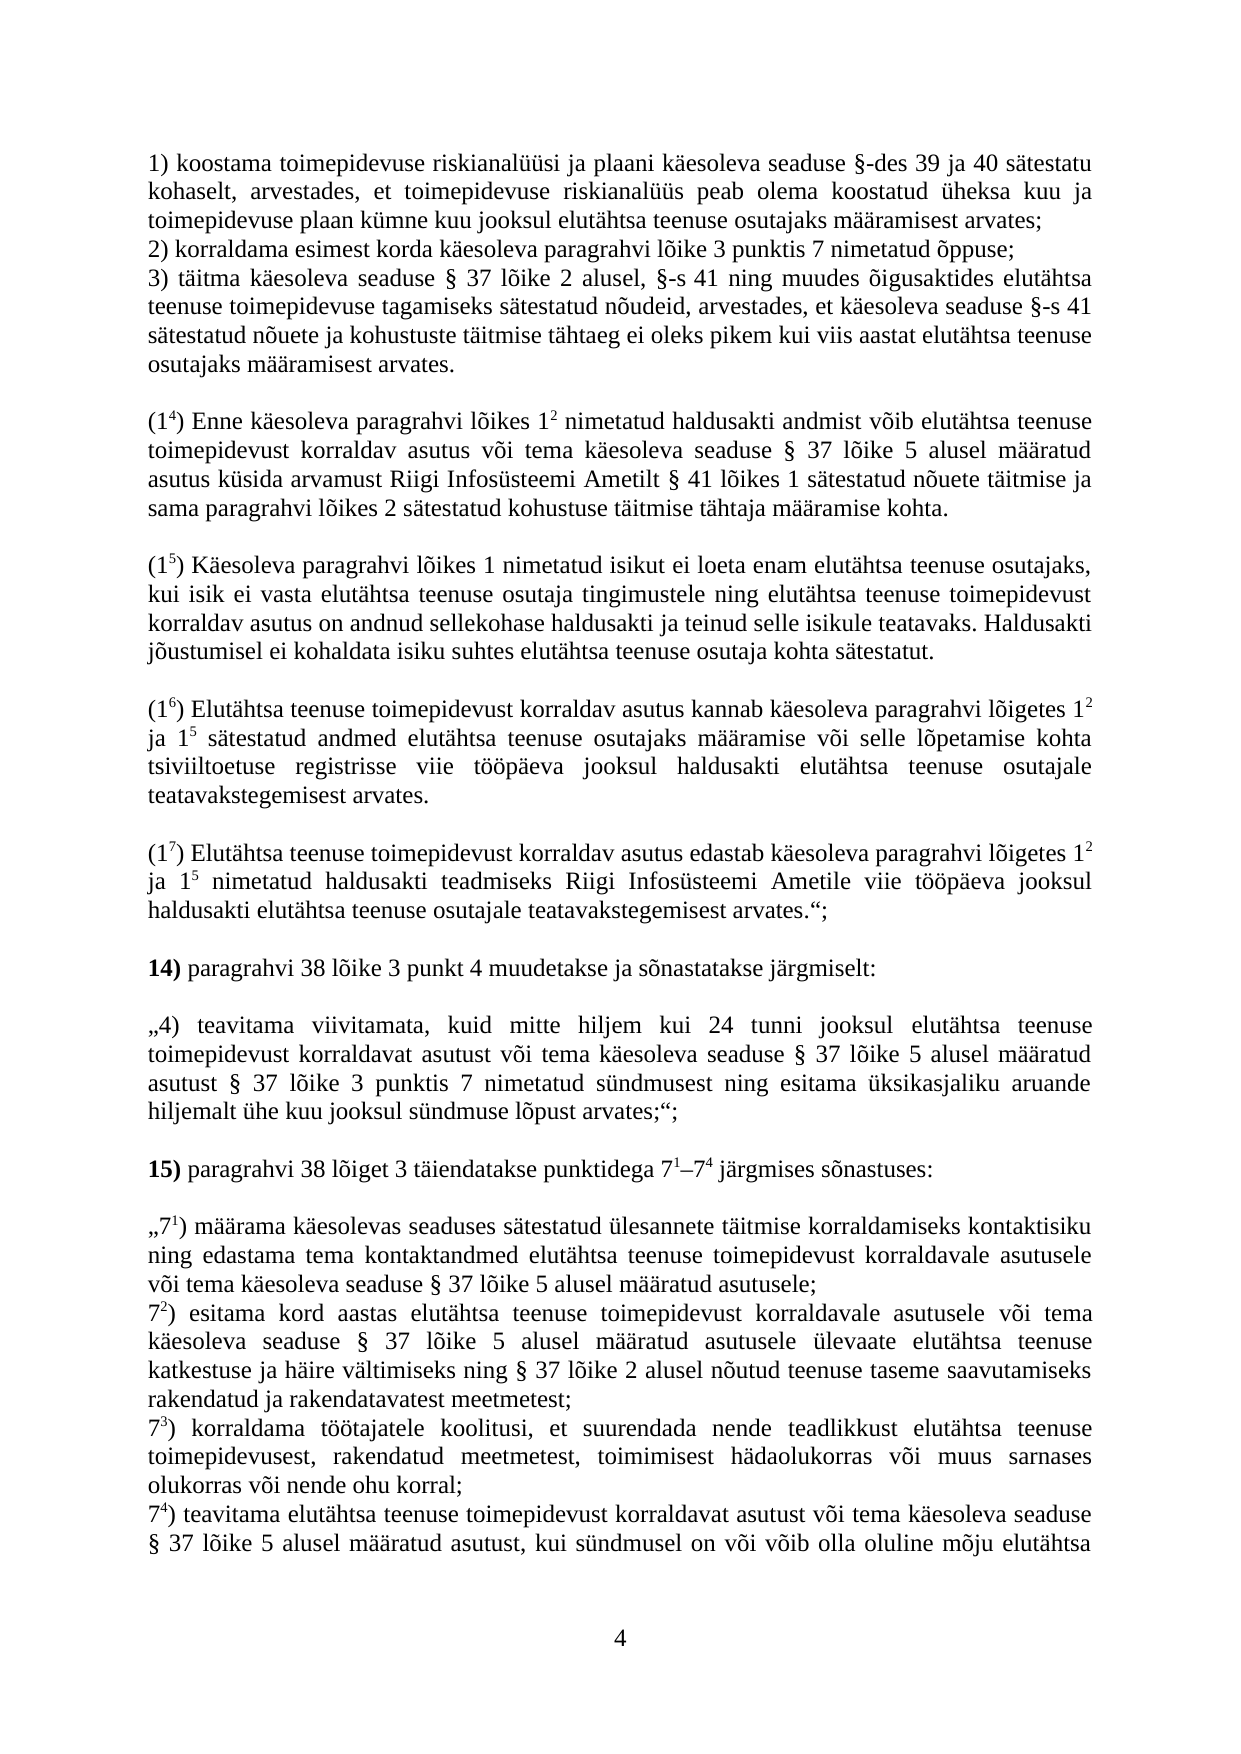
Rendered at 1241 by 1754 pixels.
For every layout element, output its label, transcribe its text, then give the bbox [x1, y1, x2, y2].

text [148, 1499, 1093, 1556]
text 1) koostama toimepidevuse riskianalüüsi ja plaani käesoleva seaduse §-des 39 ja 40 sätestatu kohaselt, arvestades, et toimepidevuse riskianalüüs peab olema koostatud üheksa kuu ja toimepidevuse plaan kümne kuu jooksul elutähtsa teenuse osutajaks määramisest arvates; [148, 148, 1093, 234]
text „71) määrama käesolevas seaduses sätestatud ülesannete täitmise korraldamiseks kontaktisiku ning edastama tema kontaktandmed elutähtsa teenuse toimepidevust korraldavale asutusele või tema käesoleva seaduse § 37 lõike 5 alusel määratud asutusele; [148, 1211, 1093, 1298]
text (14) Enne käesoleva paragrahvi lõikes 12 nimetatud haldusakti andmist võib elutähtsa teenuse toimepidevust korraldav asutus või tema käesoleva seaduse § 37 lõike 5 alusel määratud asutus küsida arvamust Riigi Infosüsteemi Ametilt § 41 lõikes 1 sätestatud nõuete täitmise ja sama paragrahvi lõikes 2 sätestatud kohustuse täitmise tähtaja määramise kohta. [148, 406, 1093, 521]
text 14) paragrahvi 38 lõike 3 punkt 4 muudetakse ja sõnastatakse järgmiselt: [148, 953, 1093, 981]
text 3) täitma käesoleva seaduse § 37 lõike 2 alusel, §-s 41 ning muudes õigusaktides elutähtsa teenuse toimepidevuse tagamiseks sätestatud nõudeid, arvestades, et käesoleva seaduse §-s 41 sätestatud nõuete ja kohustuste täitmise tähtaeg ei oleks pikem kui viis aastat elutähtsa teenuse osutajaks määramisest arvates. [148, 263, 1093, 378]
text 72) esitama kord aastas elutähtsa teenuse toimepidevust korraldavale asutusele või tema käesoleva seaduse § 37 lõike 5 alusel määratud asutusele ülevaate elutähtsa teenuse katkestuse ja häire vältimiseks ning § 37 lõike 2 alusel nõutud teenuse taseme saavutamiseks rakendatud ja rakendatavatest meetmetest; [148, 1298, 1093, 1413]
text (17) Elutähtsa teenuse toimepidevust korraldav asutus edastab käesoleva paragrahvi lõigetes 12 ja 15 nimetatud haldusakti teadmiseks Riigi Infosüsteemi Ametile viie tööpäeva jooksul haldusakti elutähtsa teenuse osutajale teatavakstegemisest arvates.“; [148, 838, 1093, 924]
text 15) paragrahvi 38 lõiget 3 täiendatakse punktidega 71–74 järgmises sõnastuses: [148, 1154, 1093, 1183]
text (16) Elutähtsa teenuse toimepidevust korraldav asutus kannab käesoleva paragrahvi lõigetes 12 ja 15 sätestatud andmed elutähtsa teenuse osutajaks määramise või selle lõpetamise kohta tsiviiltoetuse registrisse viie tööpäeva jooksul haldusakti elutähtsa teenuse osutajale teatavakstegemisest arvates. [148, 694, 1093, 809]
text (15) Käesoleva paragrahvi lõikes 1 nimetatud isikut ei loeta enam elutähtsa teenuse osutajaks, kui isik ei vasta elutähtsa teenuse osutaja tingimustele ning elutähtsa teenuse toimepidevust korraldav asutus on andnud sellekohase haldusakti ja teinud selle isikule teatavaks. Haldusakti jõustumisel ei kohaldata isiku suhtes elutähtsa teenuse osutaja kohta sätestatut. [148, 550, 1093, 665]
text 73) korraldama töötajatele koolitusi, et suurendada nende teadlikkust elutähtsa teenuse toimepidevusest, rakendatud meetmetest, toimimisest hädaolukorras või muus sarnases olukorras või nende ohu korral; [148, 1413, 1093, 1499]
text „4) teavitama viivitamata, kuid mitte hiljem kui 24 tunni jooksul elutähtsa teenuse toimepidevust korraldavat asutust või tema käesoleva seaduse § 37 lõike 5 alusel määratud asutust § 37 lõike 3 punktis 7 nimetatud sündmusest ning esitama üksikasjaliku aruande hiljemalt ühe kuu jooksul sündmuse lõpust arvates;“; [148, 1010, 1093, 1125]
text 2) korraldama esimest korda käesoleva paragrahvi lõike 3 punktis 7 nimetatud õppuse; [148, 234, 1093, 263]
